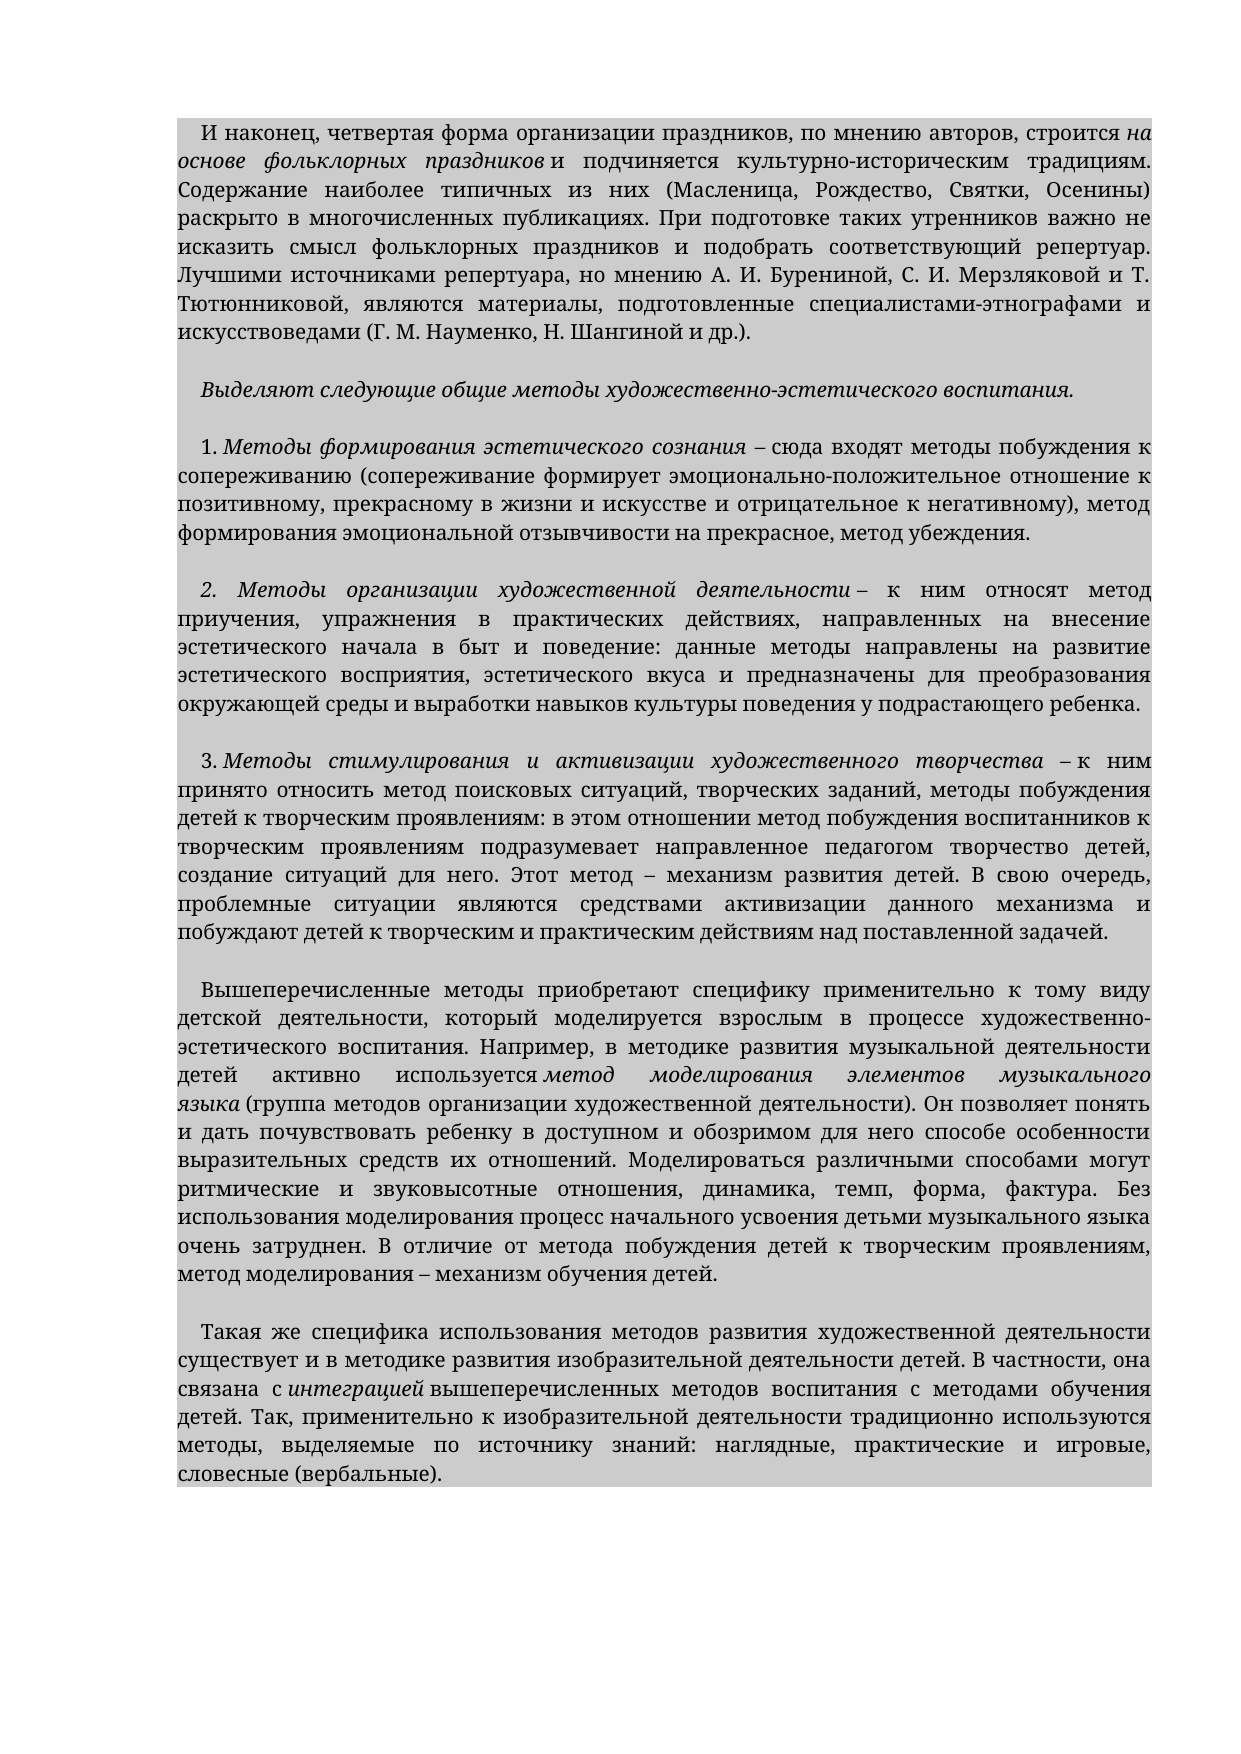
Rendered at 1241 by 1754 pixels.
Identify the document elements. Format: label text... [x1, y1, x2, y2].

text 2. Методы организации художественной деятельности – к ним относят метод приучения, упражнения в практических действиях, направленных на внесение эстетического начала в быт и поведение: данные методы направлены на развитие эстетического восприятия, эстетического вкуса и предназначены для преобразования окружающей среды и выработки навыков культуры поведения у подрастающего ребенка. [177, 575, 1152, 717]
text И наконец, четвертая форма организации праздников, по мнению авторов, строится на основе фольклорных праздников и подчиняется культурно-историческим традициям. Содержание наиболее типичных из них (Масленица, Рождество, Святки, Осенины) раскрыто в многочисленных публикациях. При подготовке таких утренников важно не исказить смысл фольклорных праздников и подобрать соответствующий репертуар. Лучшими источниками репертуара, но мнению А. И. Бурениной, С. И. Мерзляковой и Т. Тютюнниковой, являются материалы, подготовленные специалистами-этнографами и искусствоведами (Г. М. Науменко, Н. Шангиной и др.). [177, 118, 1152, 346]
text Выделяют следующие общие методы художественно-эстетического воспитания. [177, 375, 1152, 403]
text Вышеперечисленные методы приобретают специфику применительно к тому виду детской деятельности, который моделируется взрослым в процессе художественно-эстетического воспитания. Например, в методике развития музыкальной деятельности детей активно используется метод моделирования элементов музыкального языка (группа методов организации художественной деятельности). Он позволяет понять и дать почувствовать ребенку в доступном и обозримом для него способе особенности выразительных средств их отношений. Моделироваться различными способами могут ритмические и звуковысотные отношения, динамика, темп, форма, фактура. Без использования моделирования процесс начального усвоения детьми музыкального языка очень затруднен. В отличие от метода побуждения детей к творческим проявлениям, метод моделирования – механизм обучения детей. [177, 975, 1152, 1288]
text 1. Методы формирования эстетического сознания – сюда входят методы побуждения к сопереживанию (сопереживание формирует эмоционально-положительное отношение к позитивному, прекрасному в жизни и искусстве и отрицательное к негативному), метод формирования эмоциональной отзывчивости на прекрасное, метод убеждения. [177, 432, 1152, 546]
text Такая же специфика использования методов развития художественной деятельности существует и в методике развития изобразительной деятельности детей. В частности, она связана с интеграцией вышеперечисленных методов воспитания с методами обучения детей. Так, применительно к изобразительной деятельности традиционно используются методы, выделяемые по источнику знаний: наглядные, практические и игровые, словесные (вербальные). [177, 1317, 1152, 1487]
text 3. Методы стимулирования и активизации художественного творчества – к ним принято относить метод поисковых ситуаций, творческих заданий, методы побуждения детей к творческим проявлениям: в этом отношении метод побуждения воспитанников к творческим проявлениям подразумевает направленное педагогом творчество детей, создание ситуаций для него. Этот метод – механизм развития детей. В свою очередь, проблемные ситуации являются средствами активизации данного механизма и побуждают детей к творческим и практическим действиям над поставленной задачей. [177, 747, 1152, 946]
